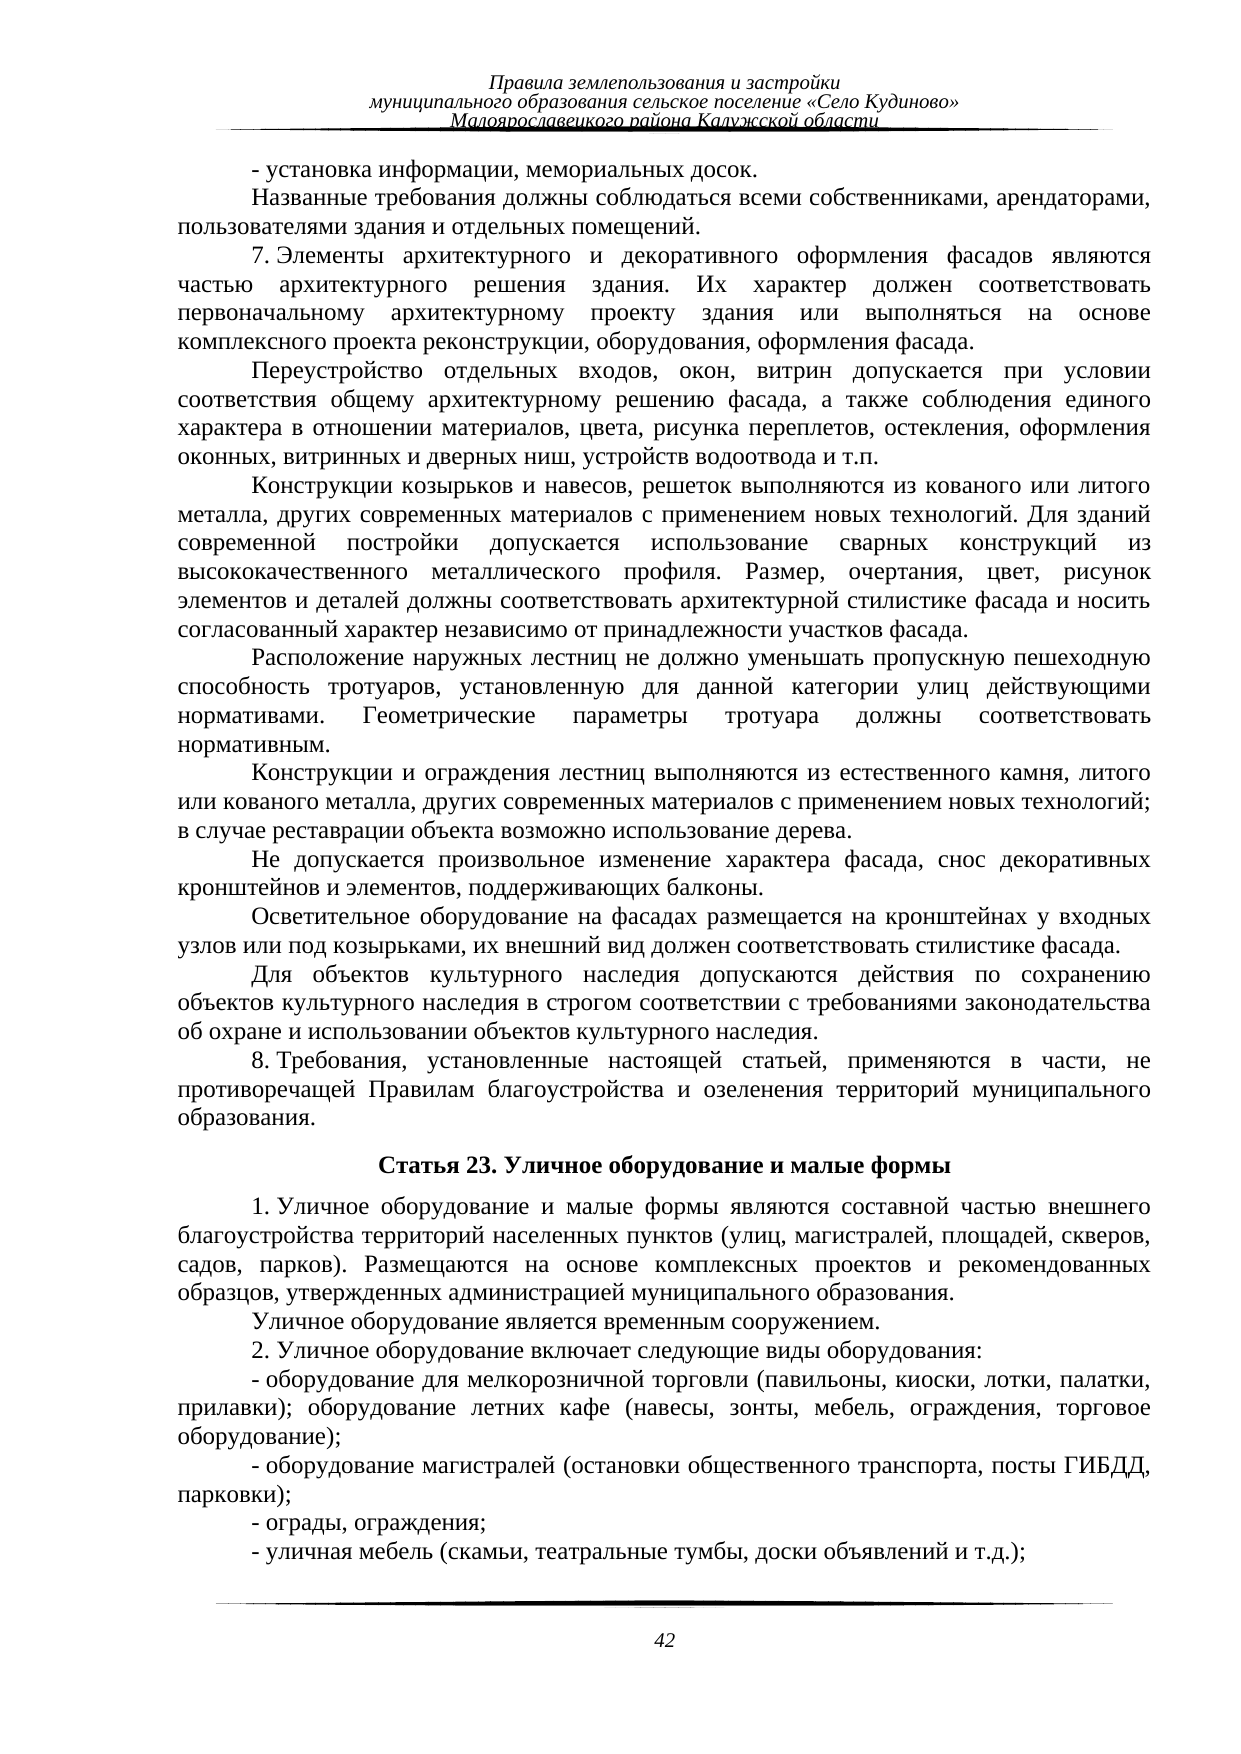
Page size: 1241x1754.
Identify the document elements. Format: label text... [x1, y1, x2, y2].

text 8. Требования, установленные настоящей статьей, применяются в части, не противоречащей Правилам благоустройства и озеленения территорий муниципального образования. [177, 1045, 1152, 1131]
text - оборудование магистралей (остановки общественного транспорта, посты ГИБДД, парковки); [177, 1450, 1152, 1507]
text Названные требования должны соблюдаться всеми собственниками, арендаторами, пользователями здания и отдельных помещений. [177, 182, 1152, 240]
text Уличное оборудование является временным сооружением. [177, 1306, 1152, 1335]
text - установка информации, мемориальных досок. [177, 154, 1152, 182]
text Переустройство отдельных входов, окон, витрин допускается при условии соответствия общему архитектурному решению фасада, а также соблюдения единого характера в отношении материалов, цвета, рисунка переплетов, остекления, оформления оконных, витринных и дверных ниш, устройств водоотвода и т.п. [177, 355, 1152, 470]
text - уличная мебель (скамьи, театральные тумбы, доски объявлений и т.д.); [177, 1536, 1152, 1565]
text - ограды, ограждения; [177, 1507, 1152, 1536]
text 7. Элементы архитектурного и декоративного оформления фасадов являются частью архитектурного решения здания. Их характер должен соответствовать первоначальному архитектурному проекту здания или выполняться на основе комплексного проекта реконструкции, оборудования, оформления фасада. [177, 240, 1152, 355]
text 2. Уличное оборудование включает следующие виды оборудования: [177, 1335, 1152, 1364]
text Для объектов культурного наследия допускаются действия по сохранению объектов культурного наследия в строгом соответствии с требованиями законодательства об охране и использовании объектов культурного наследия. [177, 959, 1152, 1045]
picture [215, 1600, 1113, 1608]
text Не допускается произвольное изменение характера фасада, снос декоративных кронштейнов и элементов, поддерживающих балконы. [177, 844, 1152, 901]
picture [215, 125, 1113, 134]
text - оборудование для мелкорозничной торговли (павильоны, киоски, лотки, палатки, прилавки); оборудование летних кафе (навесы, зонты, мебель, ограждения, торговое оборудование); [177, 1364, 1152, 1450]
text Расположение наружных лестниц не должно уменьшать пропускную пешеходную способность тротуаров, установленную для данной категории улиц действующими нормативами. Геометрические параметры тротуара должны соответствовать нормативным. [177, 642, 1152, 757]
text Конструкции козырьков и навесов, решеток выполняются из кованого или литого металла, других современных материалов с применением новых технологий. Для зданий современной постройки допускается использование сварных конструкций из высококачественного металлического профиля. Размер, очертания, цвет, рисунок элементов и деталей должны соответствовать архитектурной стилистике фасада и носить согласованный характер независимо от принадлежности участков фасада. [177, 470, 1152, 642]
subtitle Статья 23. Уличное оборудование и малые формы [177, 1150, 1152, 1179]
text 1. Уличное оборудование и малые формы являются составной частью внешнего благоустройства территорий населенных пунктов (улиц, магистралей, площадей, скверов, садов, парков). Размещаются на основе комплексных проектов и рекомендованных образцов, утвержденных администрацией муниципального образования. [177, 1191, 1152, 1306]
text Осветительное оборудование на фасадах размещается на кронштейнах у входных узлов или под козырьками, их внешний вид должен соответствовать стилистике фасада. [177, 901, 1152, 959]
text Конструкции и ограждения лестниц выполняются из естественного камня, литого или кованого металла, других современных материалов с применением новых технологий; в случае реставрации объекта возможно использование дерева. [177, 757, 1152, 844]
